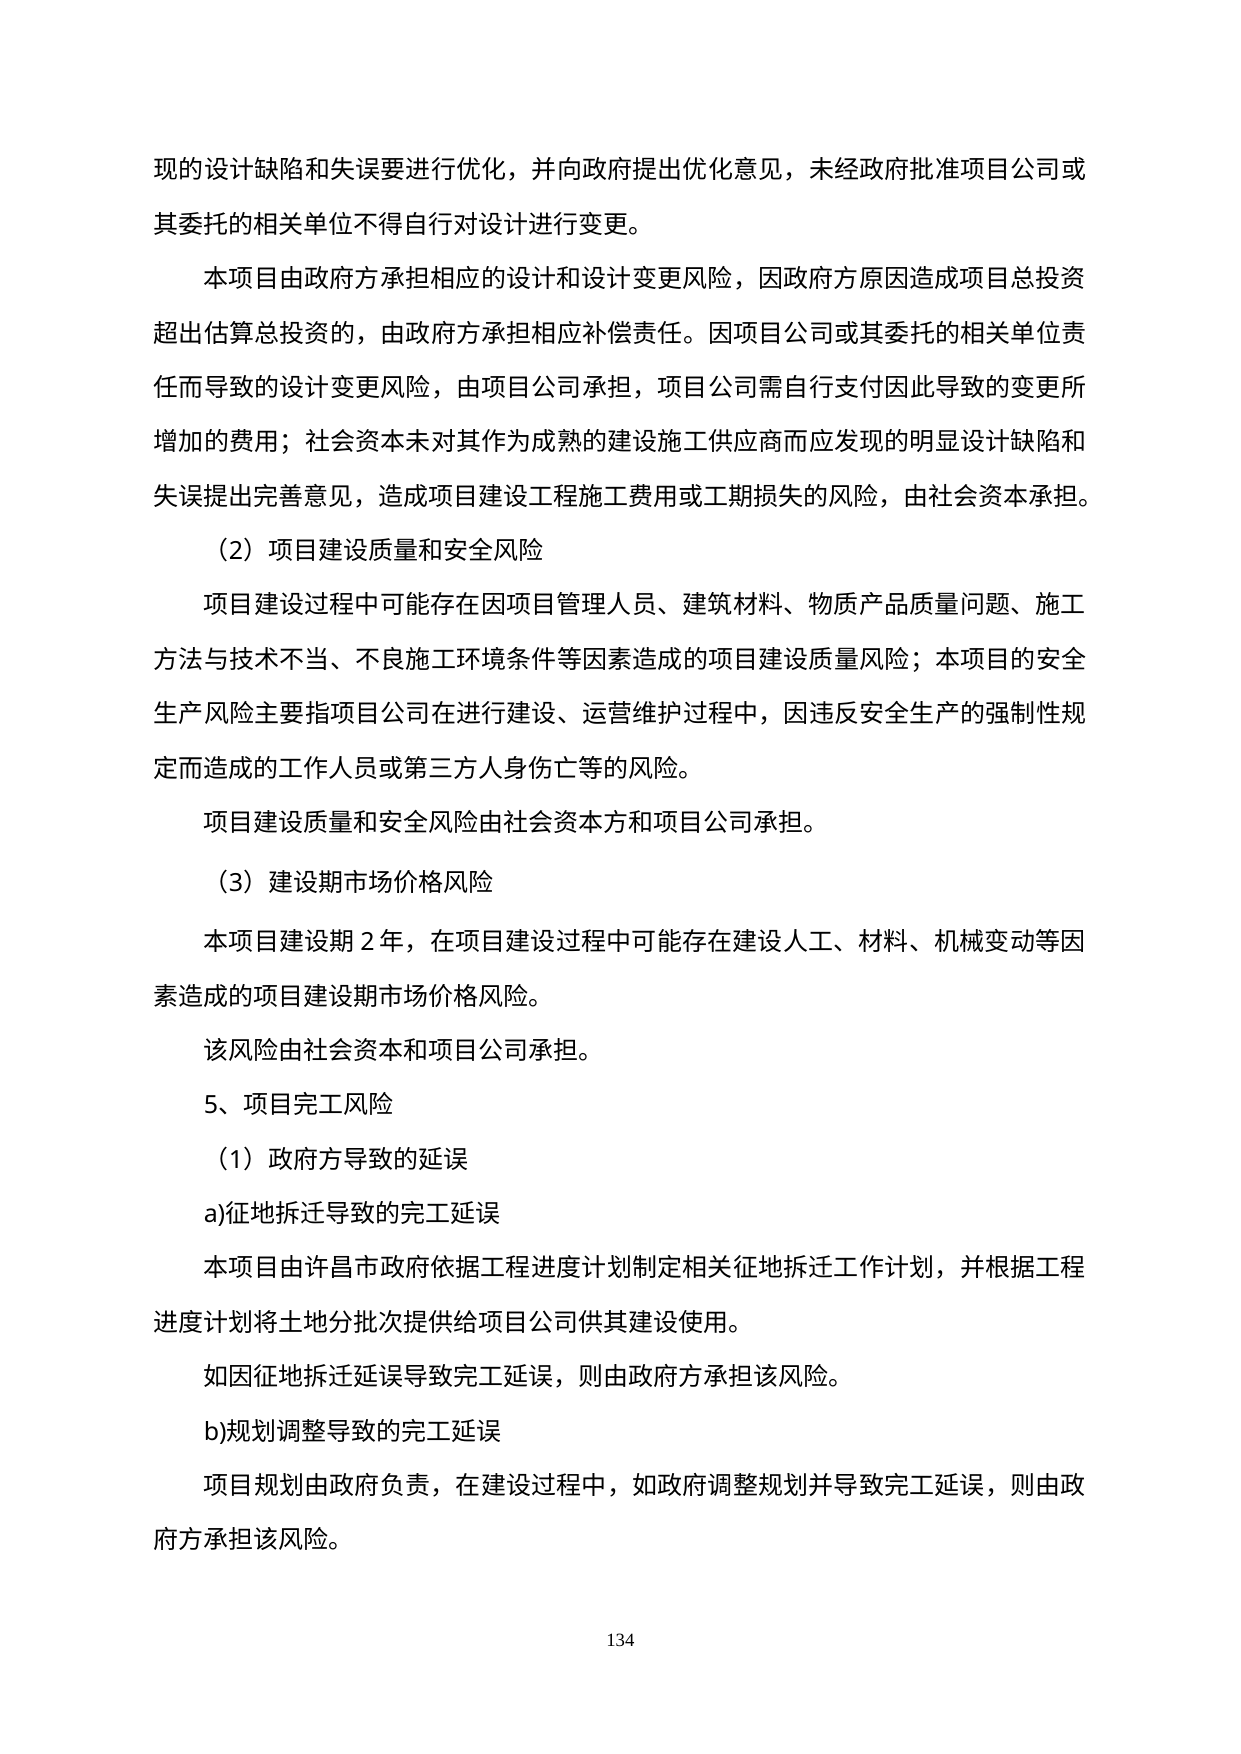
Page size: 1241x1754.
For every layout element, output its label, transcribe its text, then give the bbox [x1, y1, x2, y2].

text 项目建设质量和安全风险由社会资本方和项目公司承担。 [153, 802, 1087, 839]
text a)征地拆迁导致的完工延误 [153, 1193, 1087, 1230]
text 本项目建设期2年，在项目建设过程中可能存在建设人工、材料、机械变动等因素造成的项目建设期市场价格风险。 [153, 922, 1087, 1012]
text 本项目由政府方承担相应的设计和设计变更风险，因政府方原因造成项目总投资超出估算总投资的，由政府方承担相应补偿责任。因项目公司或其委托的相关单位责任而导致的设计变更风险，由项目公司承担，项目公司需自行支付因此导致的变更所增加的费用；社会资本未对其作为成熟的建设施工供应商而应发现的明显设计缺陷和失误提出完善意见，造成项目建设工程施工费用或工期损失的风险，由社会资本承担。 [153, 259, 1087, 512]
text 本项目由许昌市政府依据工程进度计划制定相关征地拆迁工作计划，并根据工程进度计划将土地分批次提供给项目公司供其建设使用。 [153, 1248, 1087, 1338]
text b)规划调整导致的完工延误 [153, 1411, 1087, 1447]
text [153, 150, 1087, 241]
text （2）项目建设质量和安全风险 [153, 531, 1087, 567]
list 建设期市场价格风险 [153, 862, 1087, 898]
text 如因征地拆迁延误导致完工延误，则由政府方承担该风险。 [153, 1357, 1087, 1393]
text （1）政府方导致的延误 [153, 1139, 1087, 1175]
text 项目规划由政府负责，在建设过程中，如政府调整规划并导致完工延误，则由政府方承担该风险。 [153, 1465, 1087, 1556]
text 5、项目完工风险 [153, 1085, 1087, 1121]
text 项目建设过程中可能存在因项目管理人员、建筑材料、物质产品质量问题、施工方法与技术不当、不良施工环境条件等因素造成的项目建设质量风险；本项目的安全生产风险主要指项目公司在进行建设、运营维护过程中，因违反安全生产的强制性规定而造成的工作人员或第三方人身伤亡等的风险。 [153, 585, 1087, 784]
text 该风险由社会资本和项目公司承担。 [153, 1030, 1087, 1067]
